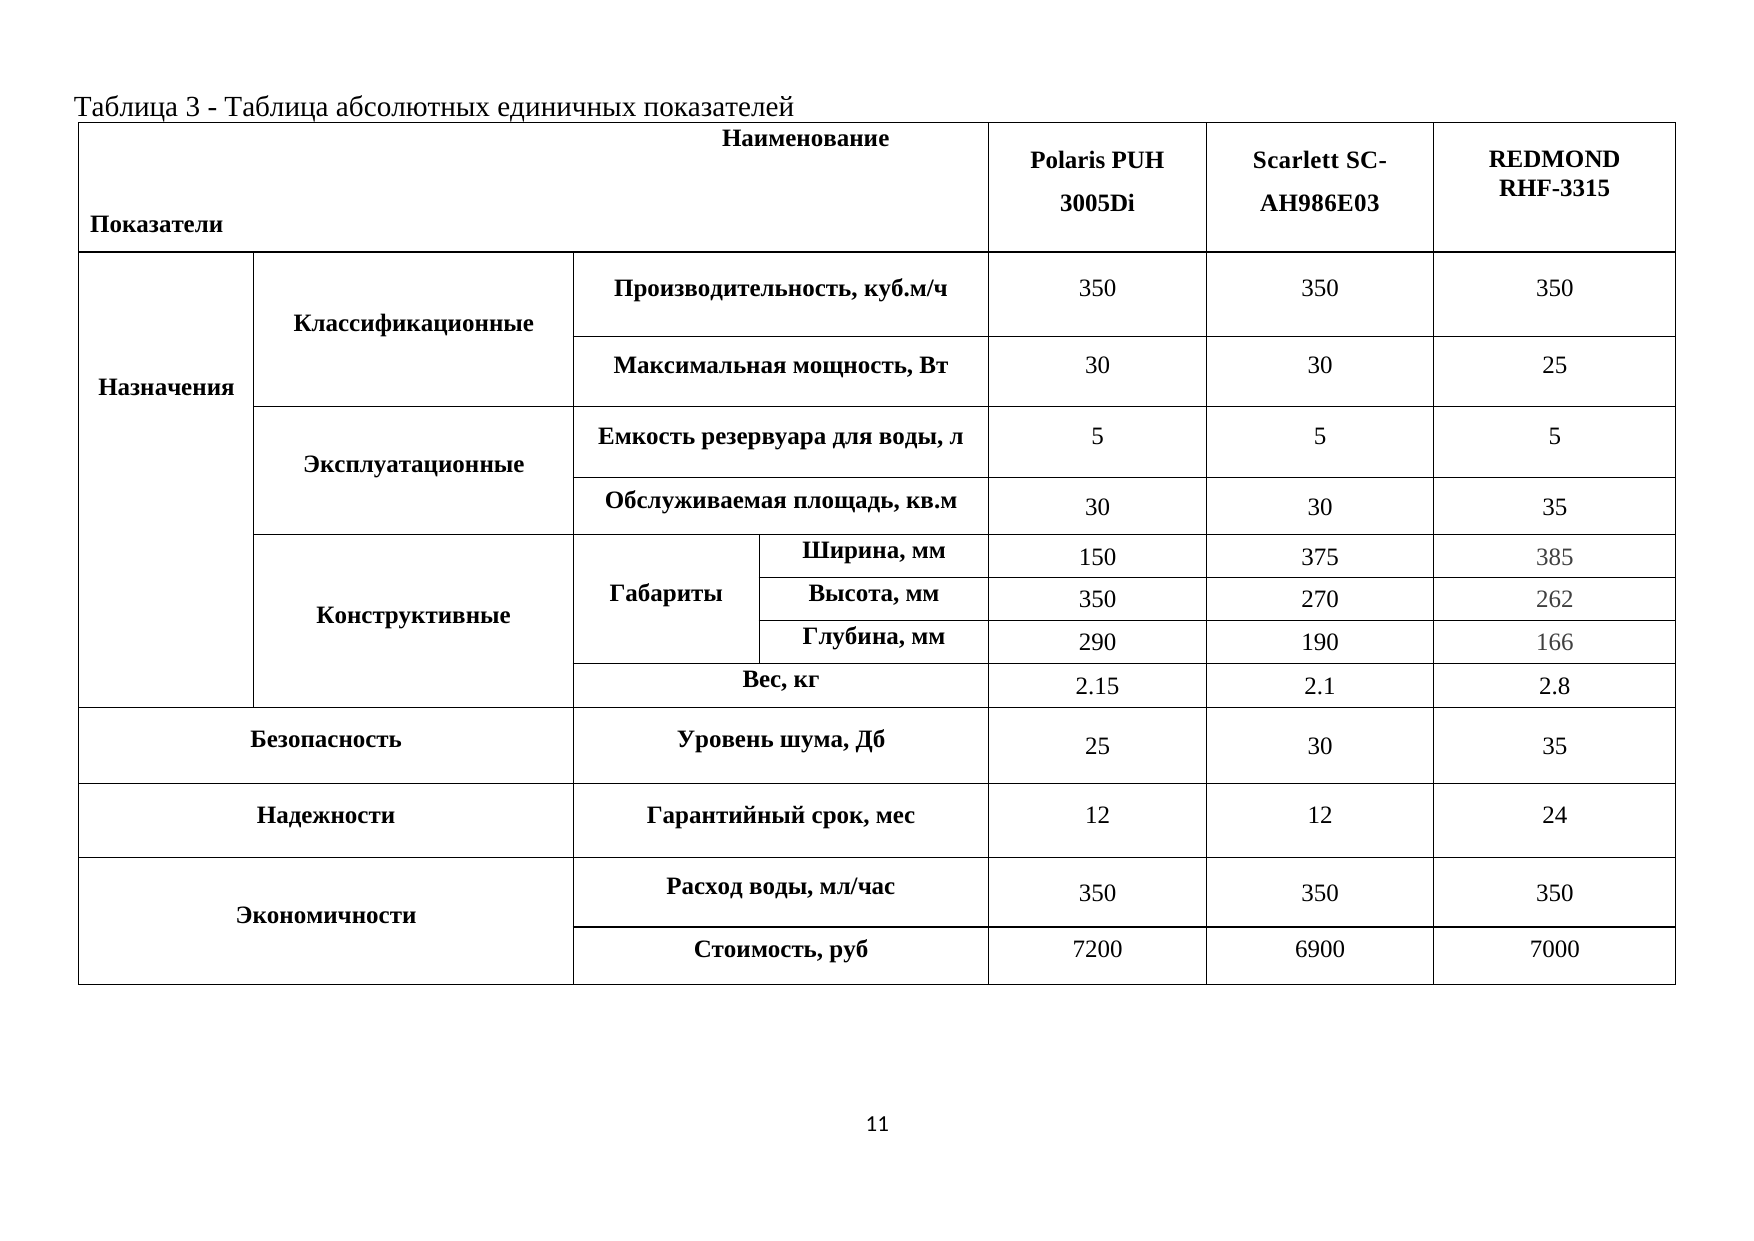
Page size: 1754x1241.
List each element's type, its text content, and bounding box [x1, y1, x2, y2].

table_cell 190 [1207, 621, 1433, 663]
table_cell 2.1 [1207, 664, 1433, 707]
table_cell Обслуживаемая площадь, кв.м [574, 478, 988, 534]
text Таблица 3 - Таблица абсолютных единичных показателей [74, 89, 1636, 122]
table_cell [79, 534, 253, 707]
table_header Scarlett SC-AH986E03 [1207, 123, 1433, 251]
table_cell 6900 [1207, 928, 1433, 984]
table_cell Стоимость, руб [574, 928, 988, 984]
table_cell 350 [1207, 253, 1433, 336]
table_cell Высота, мм [760, 578, 988, 620]
table_cell Классификационные [254, 253, 573, 406]
table_cell 270 [1207, 578, 1433, 620]
table_cell Безопасность [79, 708, 573, 783]
table_cell 5 [989, 407, 1206, 477]
table_cell Экономичности [79, 858, 573, 984]
table_cell 375 [1207, 535, 1433, 577]
table_cell 30 [1207, 337, 1433, 406]
table_cell 2.8 [1434, 664, 1675, 707]
table_cell Расход воды, мл/час [574, 858, 988, 926]
table_cell 385 [1434, 535, 1675, 577]
table_cell 262 [1434, 578, 1675, 620]
table_cell Гарантийный срок, мес [574, 784, 988, 857]
table_header Polaris PUH 3005Di [989, 123, 1206, 251]
table_cell 350 [989, 578, 1206, 620]
table_cell 350 [989, 253, 1206, 336]
table_cell 30 [1207, 478, 1433, 534]
table_cell Надежности [79, 784, 573, 857]
table_cell Эксплуатационные [254, 407, 573, 534]
table_header REDMOND RHF-3315 [1434, 123, 1675, 251]
table_cell 25 [989, 708, 1206, 783]
table_cell 290 [989, 621, 1206, 663]
table_cell 7200 [989, 928, 1206, 984]
table_cell 166 [1434, 621, 1675, 663]
table_cell 35 [1434, 478, 1675, 534]
table_cell 25 [1434, 337, 1675, 406]
table_cell 30 [989, 337, 1206, 406]
table_cell Вес, кг [574, 664, 988, 707]
table_cell Производительность, куб.м/ч [574, 253, 988, 336]
table_cell 30 [1207, 708, 1433, 783]
table_cell 5 [1434, 407, 1675, 477]
table_cell 30 [989, 478, 1206, 534]
table_cell 2.15 [989, 664, 1206, 707]
table_cell 350 [1434, 253, 1675, 336]
table_cell 350 [989, 858, 1206, 926]
table_cell Глубина, мм [760, 621, 988, 663]
table_cell Емкость резервуара для воды, л [574, 407, 988, 477]
table_cell 7000 [1434, 928, 1675, 984]
table_cell 150 [989, 535, 1206, 577]
table_cell Назначения [79, 253, 253, 534]
table_cell 350 [1434, 858, 1675, 926]
table_cell 35 [1434, 708, 1675, 783]
table_cell 350 [1207, 858, 1433, 926]
table_cell 24 [1434, 784, 1675, 857]
table_cell Ширина, мм [760, 535, 988, 577]
table_cell Габариты [574, 535, 759, 663]
table_header Наименование Показатели [79, 123, 988, 251]
table_cell 12 [989, 784, 1206, 857]
table_cell 5 [1207, 407, 1433, 477]
table_cell Уровень шума, Дб [574, 708, 988, 783]
table_cell Конструктивные [254, 535, 573, 707]
table_cell 12 [1207, 784, 1433, 857]
table_cell Максимальная мощность, Вт [574, 337, 988, 406]
